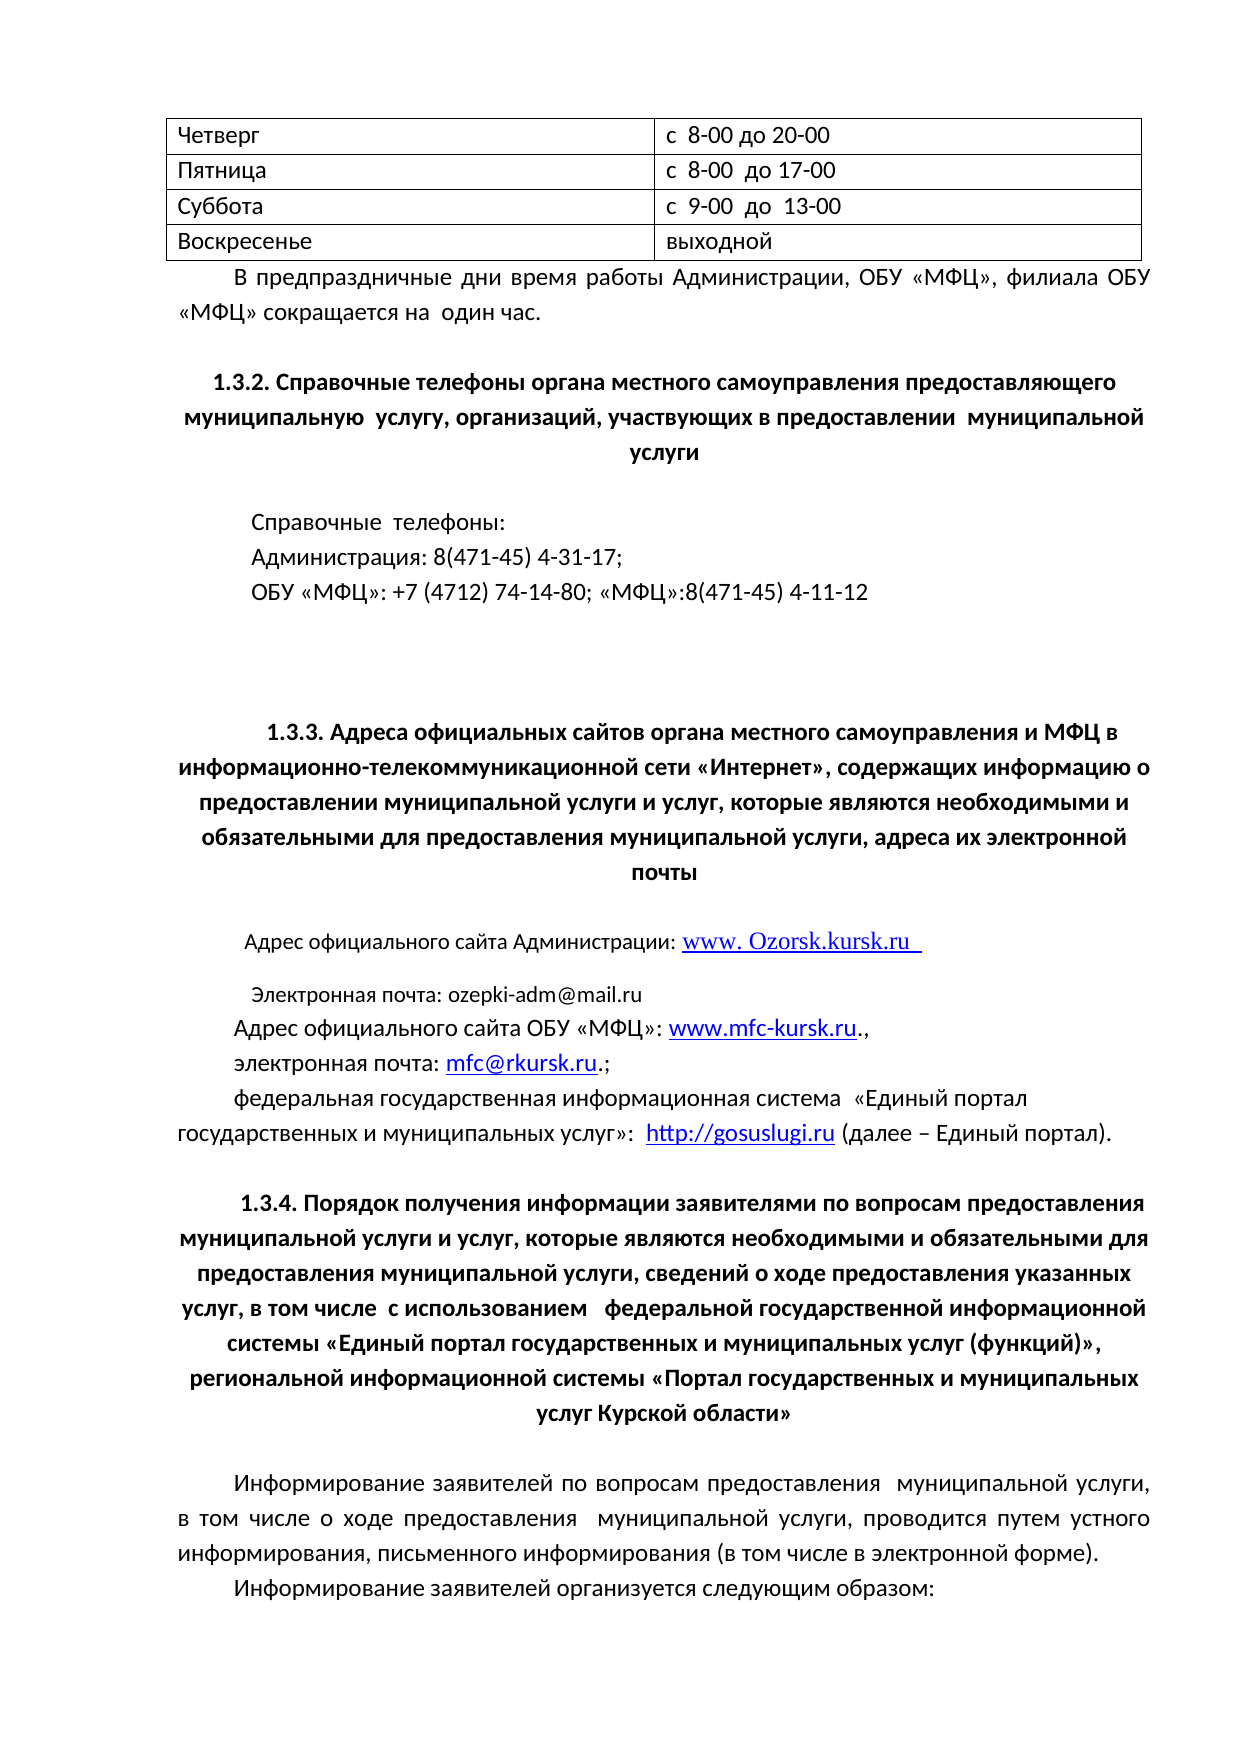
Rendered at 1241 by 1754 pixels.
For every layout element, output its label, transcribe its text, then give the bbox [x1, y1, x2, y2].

table_cell с 9-00 до 13-00 [655, 190, 1141, 224]
text 1.3.3. Адреса официальных сайтов органа местного самоуправления и МФЦ в информационно-телекоммуникационной сети «Интернет», содержащих информацию о предоставлении муниципальной услуги и услуг, которые являются необходимыми и обязательными для предоставления муниципальной услуги, адреса их электронной почты [177, 716, 1152, 887]
table_cell с 8-00 до 17-00 [655, 155, 1141, 189]
table_cell Четверг [167, 119, 654, 153]
text федеральная государственная информационная система «Единый портал государственных и муниципальных услуг»: http://gosuslugi.ru (далее – Единый портал). [177, 1082, 1152, 1148]
text 1.3.4. Порядок получения информации заявителями по вопросам предоставления муниципальной услуги и услуг, которые являются необходимыми и обязательными для предоставления муниципальной услуги, сведений о ходе предоставления указанных услуг, в том числе с использованием федеральной государственной информационной системы «Единый портал государственных и муниципальных услуг (функций)», региональной информационной системы «Портал государственных и муниципальных услуг Курской области» [177, 1187, 1152, 1428]
table_cell с 8-00 до 20-00 [655, 119, 1141, 153]
text Информирование заявителей организуется следующим образом: [177, 1572, 1152, 1603]
text Адрес официального сайта Администрации: www. Ozorsk.kursk.ru [177, 926, 1152, 955]
text Администрация: 8(471-45) 4-31-17; [177, 541, 1152, 571]
text 1.3.2. Справочные телефоны органа местного самоуправления предоставляющего муниципальную услугу, организаций, участвующих в предоставлении муниципальной услуги [177, 366, 1152, 466]
text В предпраздничные дни время работы Администрации, ОБУ «МФЦ», филиала ОБУ «МФЦ» сокращается на один час. [177, 261, 1152, 326]
text Адрес официального сайта ОБУ «МФЦ»: www.mfc-kursk.ru., [177, 1012, 1152, 1043]
text Электронная почта: ozepki-adm@mail.ru [177, 980, 1152, 1008]
table_cell Воскресенье [167, 225, 654, 260]
text Справочные телефоны: [177, 506, 1152, 536]
text ОБУ «МФЦ»: +7 (4712) 74-14-80; «МФЦ»:8(471-45) 4-11-12 [177, 576, 1152, 606]
text Информирование заявителей по вопросам предоставления муниципальной услуги, в том числе о ходе предоставления муниципальной услуги, проводится путем устного информирования, письменного информирования (в том числе в электронной форме). [177, 1467, 1152, 1568]
table_cell Суббота [167, 190, 654, 224]
table_cell выходной [655, 225, 1141, 260]
table_cell Пятница [167, 155, 654, 189]
text электронная почта: mfc@rkursk.ru.; [177, 1047, 1152, 1078]
